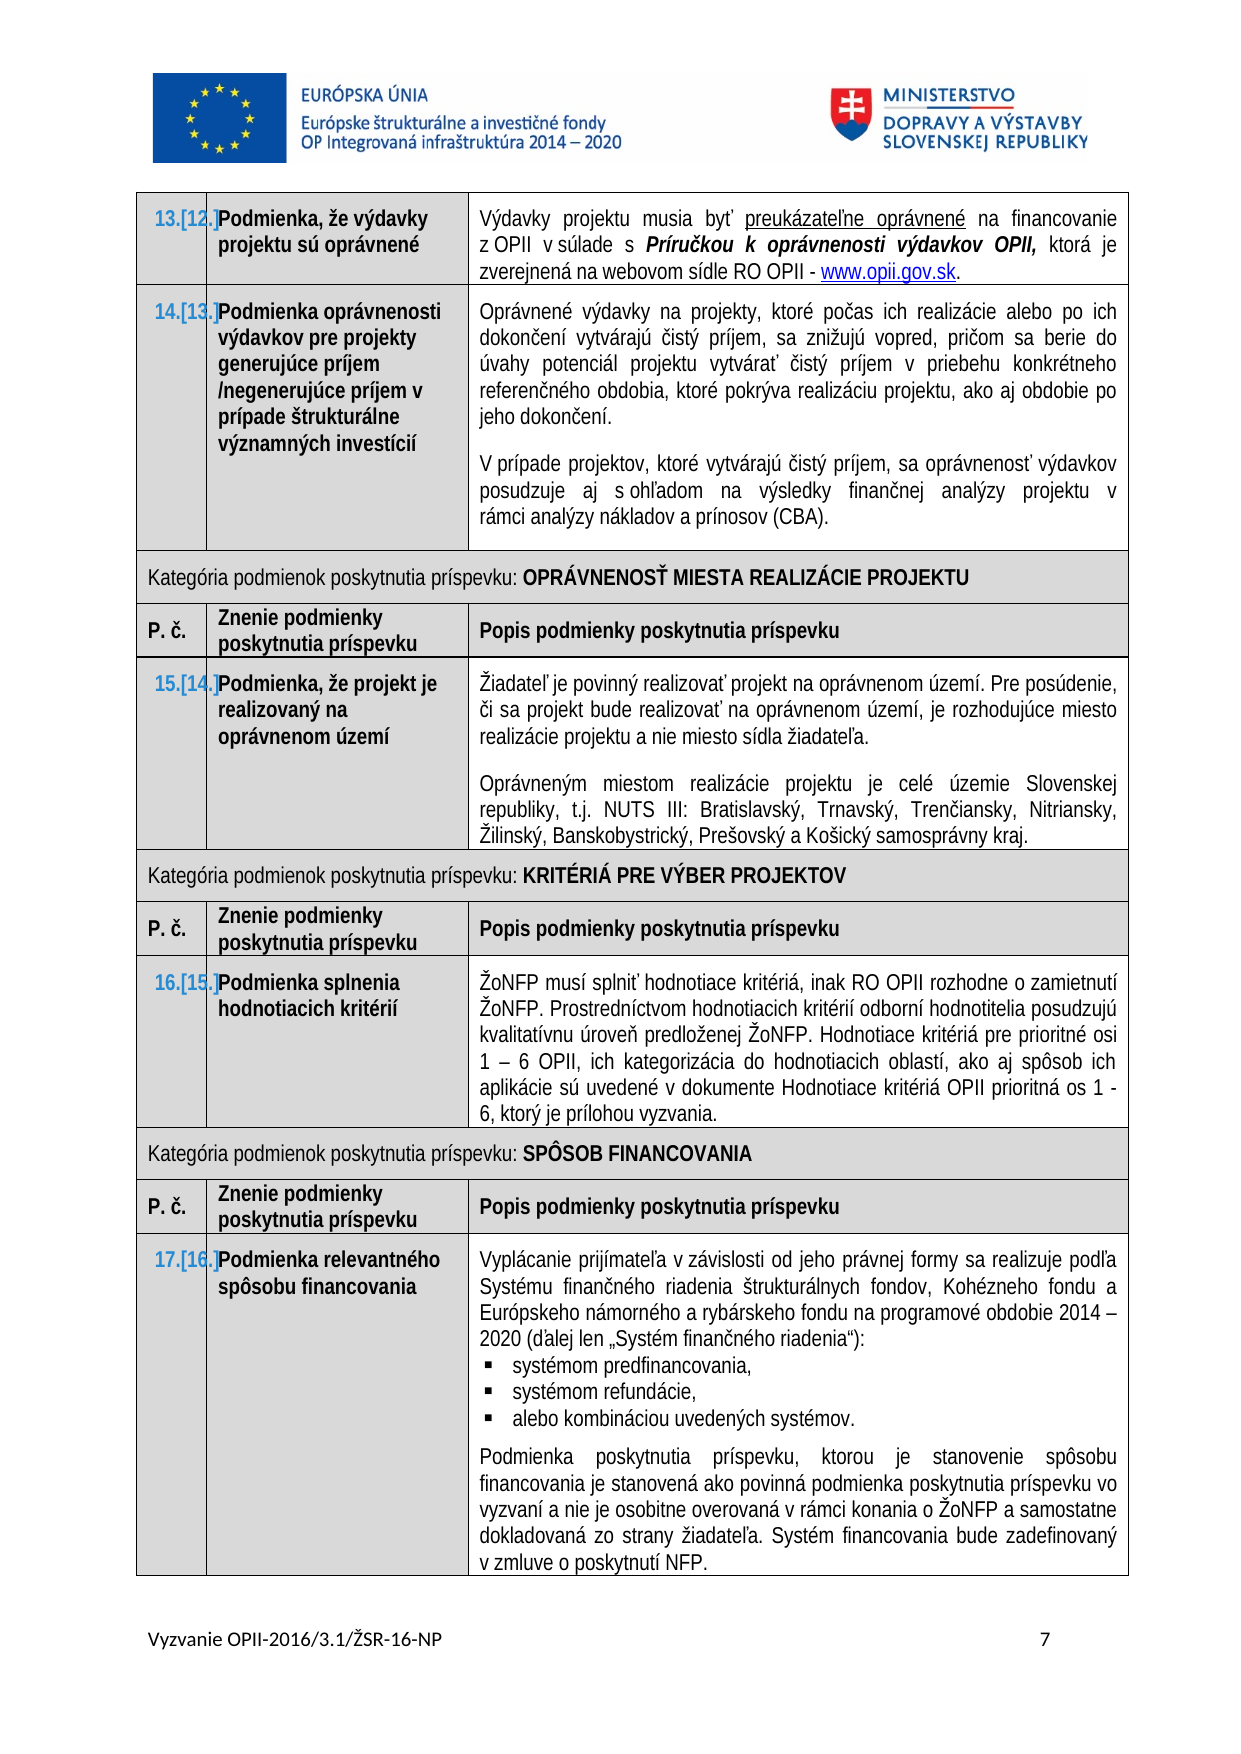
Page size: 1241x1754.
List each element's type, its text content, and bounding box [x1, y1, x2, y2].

table_cell Podmienka, že projekt je realizovaný na oprávnenom území [207, 658, 468, 849]
table_cell Kategória podmienok poskytnutia príspevku: Kritériá pre výber projektov [137, 850, 1128, 901]
table_cell Znenie podmienky poskytnutia príspevku [207, 1180, 468, 1233]
table_cell Kategória podmienok poskytnutia príspevku: Spôsob financovania [137, 1128, 1128, 1179]
table_cell P. č. [137, 902, 206, 955]
table_cell P. č. [137, 604, 206, 656]
table_cell [137, 956, 206, 1127]
table_cell Znenie podmienky poskytnutia príspevku [207, 604, 468, 656]
table_cell Podmienka splnenia hodnotiacich kritérií [207, 956, 468, 1127]
table_cell [137, 193, 206, 284]
table_cell Popis podmienky poskytnutia príspevku [469, 1180, 1128, 1233]
table_cell Žiadateľ je povinný realizovať projekt na oprávnenom území. Pre posúdenie, či sa projekt bude realizovať na oprávnenom území, je rozhodujúce miesto realizácie projektu a nie miesto sídla žiadateľa. Oprávneným miestom realizácie projektu je celé územie Slovenskej republiky, t.j. NUTS III: Bratislavský, Trnavský, Trenčiansky, Nitriansky, Žilinský, Banskobystrický, Prešovský a Košický samosprávny kraj. [469, 658, 1128, 849]
table_cell Oprávnené výdavky na projekty, ktoré počas ich realizácie alebo po ich dokončení vytvárajú čistý príjem, sa znižujú vopred, pričom sa berie do úvahy potenciál projektu vytvárať čistý príjem v priebehu konkrétneho referenčného obdobia, ktoré pokrýva realizáciu projektu, ako aj obdobie po jeho dokončení. V prípade projektov, ktoré vytvárajú čistý príjem, sa oprávnenosť výdavkov posudzuje aj s ohľadom na výsledky finančnej analýzy projektu v rámci analýzy nákladov a prínosov (CBA). [469, 285, 1128, 550]
table_cell Znenie podmienky poskytnutia príspevku [207, 902, 468, 955]
table_cell P. č. [137, 1180, 206, 1233]
table_cell Podmienka, že výdavky projektu sú oprávnené [207, 193, 468, 284]
table_cell [137, 658, 206, 849]
table_cell Podmienka oprávnenosti výdavkov pre projekty generujúce príjem /negenerujúce príjem v prípade štrukturálne významných investícií [207, 285, 468, 550]
table_cell [137, 1234, 206, 1575]
table_cell Popis podmienky poskytnutia príspevku [469, 604, 1128, 656]
table_cell Výdavky projektu musia byť preukázateľne oprávnené na financovanie z OPII v súlade s Príručkou k oprávnenosti výdavkov OPII, ktorá je zverejnená na webovom sídle RO OPII - www.opii.gov.sk. [469, 193, 1128, 284]
table_cell ŽoNFP musí splniť hodnotiace kritériá, inak RO OPII rozhodne o zamietnutí ŽoNFP. Prostredníctvom hodnotiacich kritérií odborní hodnotitelia posudzujú kvalitatívnu úroveň predloženej ŽoNFP. Hodnotiace kritériá pre prioritné osi 1 – 6 OPII, ich kategorizácia do hodnotiacich oblastí, ako aj spôsob ich aplikácie sú uvedené v dokumente Hodnotiace kritériá OPII prioritná os 1 - 6, ktorý je prílohou vyzvania. [469, 956, 1128, 1127]
table_cell Popis podmienky poskytnutia príspevku [469, 902, 1128, 955]
table_cell Podmienka relevantného spôsobu financovania [207, 1234, 468, 1575]
picture [152, 73, 1088, 163]
table_cell [137, 285, 206, 550]
table_cell Kategória podmienok poskytnutia príspevku: Oprávnenosť miesta realizácie projektu [137, 551, 1128, 603]
